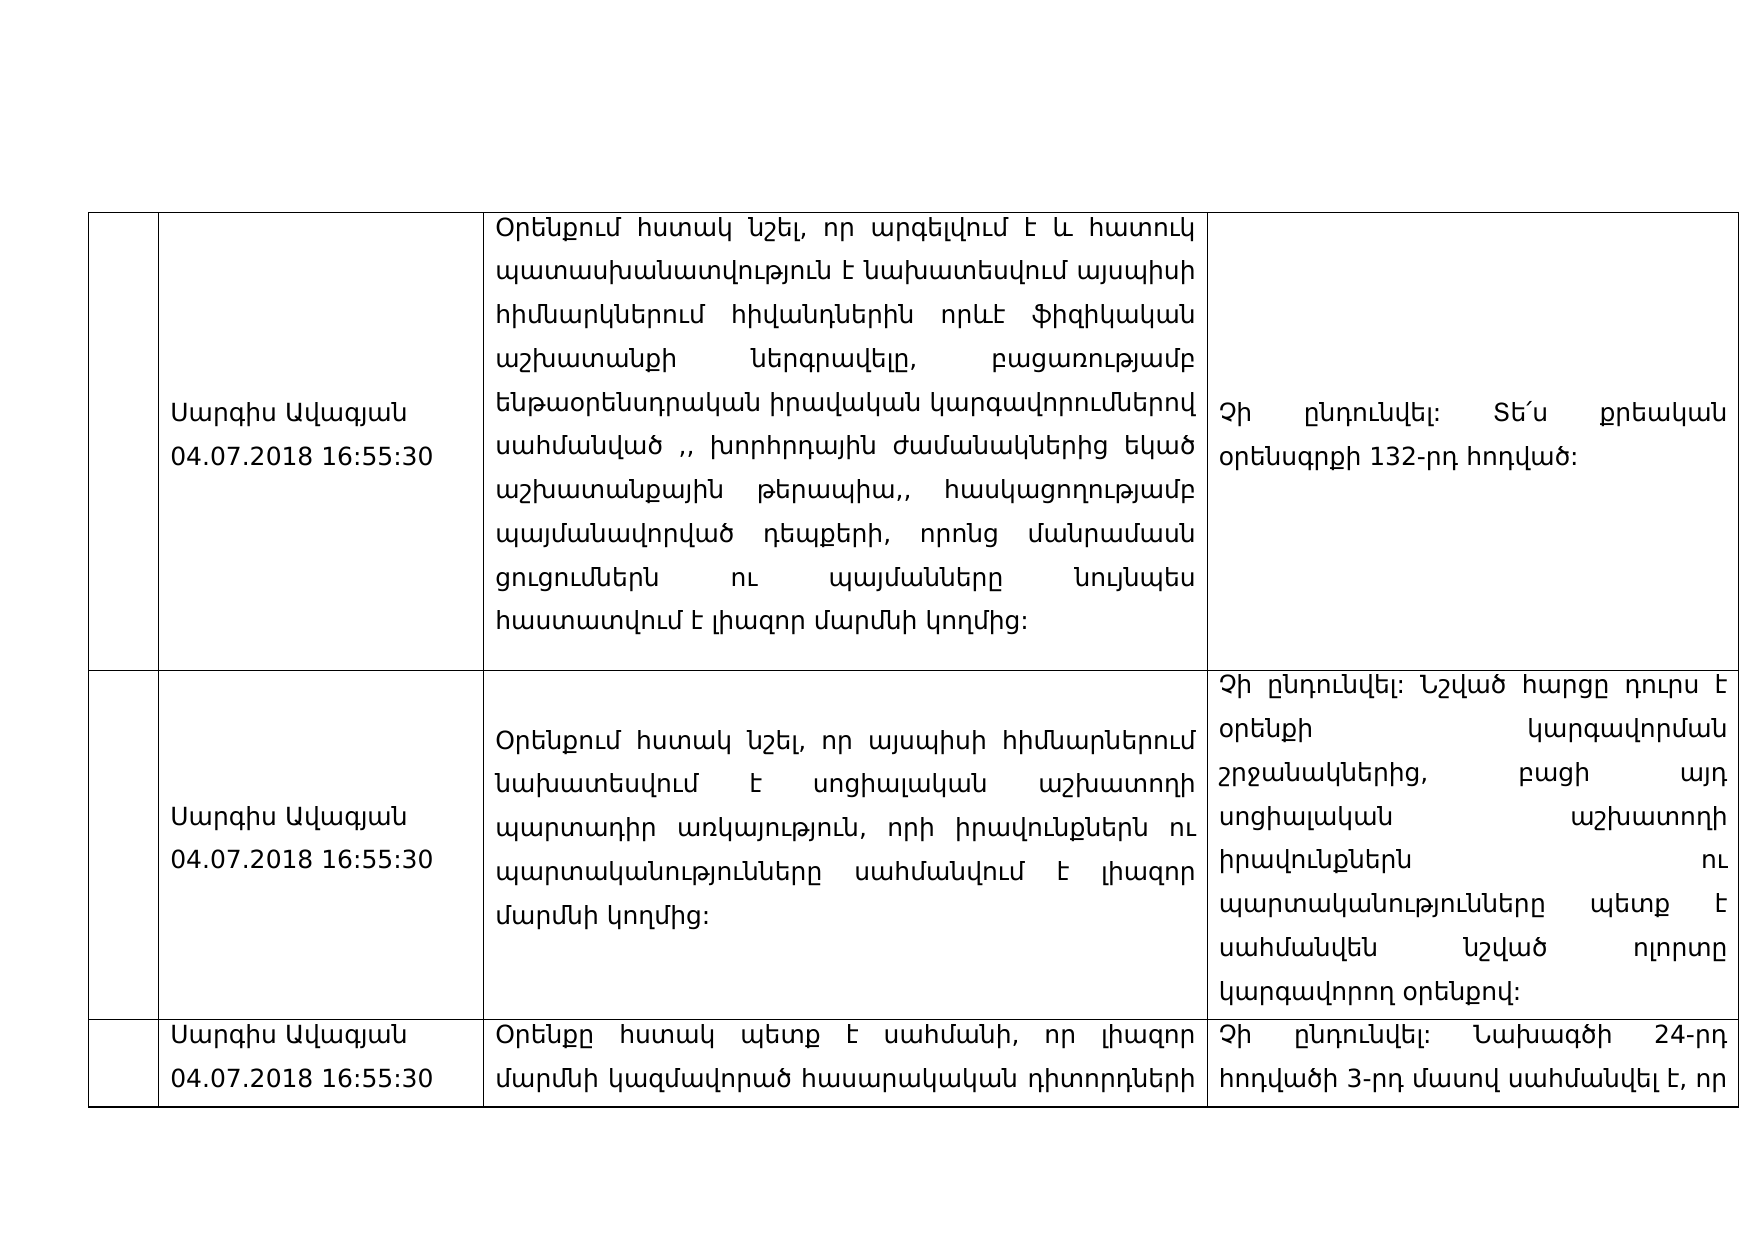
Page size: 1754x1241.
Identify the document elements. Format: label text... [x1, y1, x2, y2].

table_cell Սարգիս Ավագյան 04.07.2018 16:55:30 [159, 671, 483, 1019]
table_cell Օրենքում հստակ նշել, որ այսպիսի հիմնարներում նախատեսվում է սոցիալական աշխատողի պարտադիր առկայություն, որի իրավունքներն ու պարտականությունները սահմանվում է լիազոր մարմնի կողմից: [484, 671, 1207, 1019]
table_cell [89, 213, 158, 670]
table_cell Չի ընդունվել: Տե՛ս քրեական օրենսգրքի 132-րդ հոդված: [1208, 213, 1738, 670]
table_cell Չի ընդունվել: Նշված հարցը դուրս է օրենքի կարգավորման շրջանակներից, բացի այդ սոցիալական աշխատողի իրավունքներն ու պարտականությունները պետք է սահմանվեն նշված ոլորտը կարգավորող օրենքով: [1208, 671, 1738, 1019]
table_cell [484, 1020, 1207, 1106]
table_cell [159, 213, 483, 670]
table_cell [89, 671, 158, 1019]
table_cell Օրենքում հստակ նշել, որ արգելվում է և հատուկ պատասխանատվություն է նախատեսվում այսպիսի հիմնարկներում հիվանդներին որևէ ֆիզիկական աշխատանքի ներգրավելը, բացառությամբ ենթաօրենսդրական իրավական կարգավորումներով սահմանված ,, խորհրդային ժամանակներից եկած աշխատանքային թերապիա,, հասկացողությամբ պայմանավորված դեպքերի, որոնց մանրամասն ցուցումներն ու պայմանները նույնպես հաստատվում է լիազոր մարմնի կողմից: [484, 213, 1207, 670]
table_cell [1208, 1020, 1738, 1106]
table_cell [159, 1020, 483, 1106]
table_cell [89, 1020, 158, 1106]
